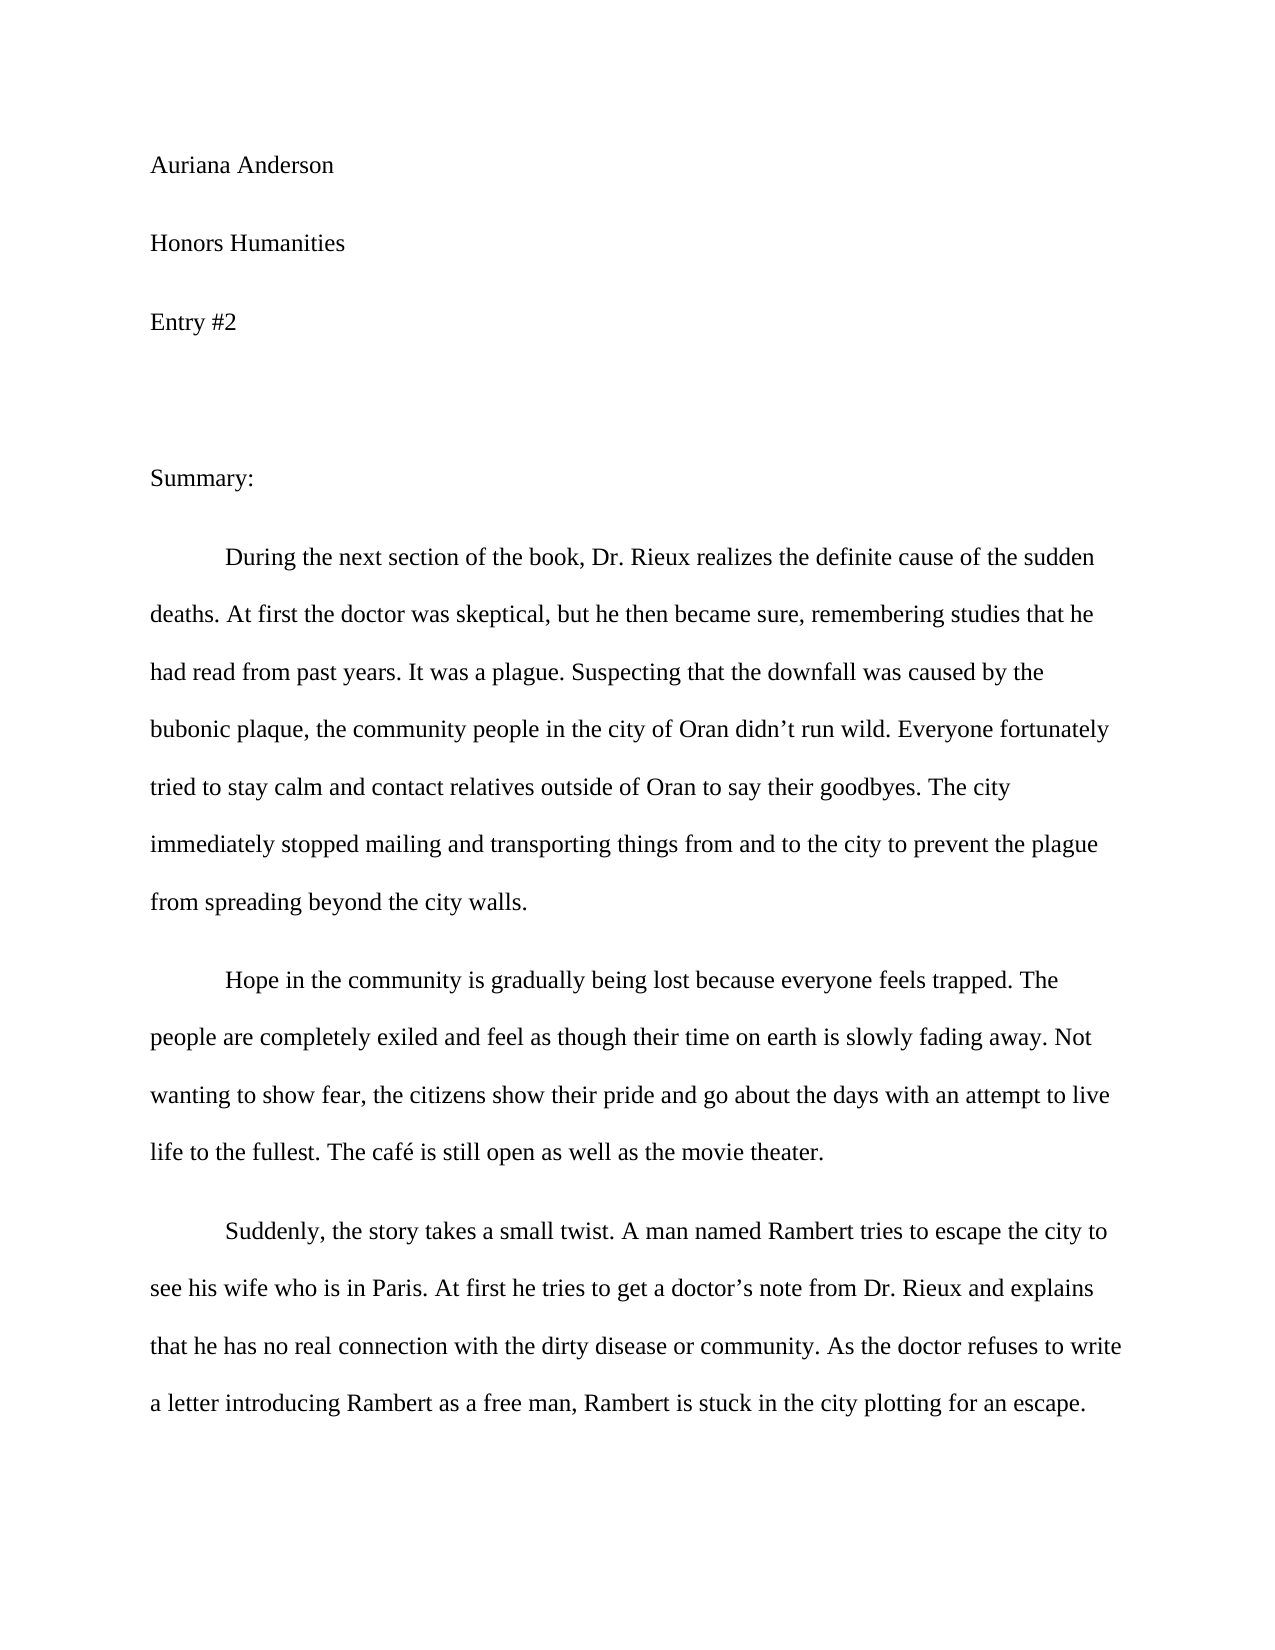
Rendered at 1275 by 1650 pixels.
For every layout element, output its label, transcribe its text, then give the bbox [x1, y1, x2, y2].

text Auriana Anderson [150, 150, 1125, 179]
text Entry #2 [150, 307, 1125, 335]
text Summary: [150, 463, 1125, 492]
text Suddenly, the story takes a small twist. A man named Rambert tries to escape the city to see his wife who is in Paris. At first he tries to get a doctor’s note from Dr. Rieux and explains that he has no real connection with the dirty disease or community. As the doctor refuses to write a letter introducing Rambert as a free man, Rambert is stuck in the city plotting for an escape. [150, 1216, 1125, 1417]
text During the next section of the book, Dr. Rieux realizes the definite cause of the sudden deaths. At first the doctor was skeptical, but he then became sure, remembering studies that he had read from past years. It was a plague. Suspecting that the downfall was caused by the bubonic plaque, the community people in the city of Oran didn’t run wild. Everyone fortunately tried to stay calm and contact relatives outside of Oran to say their goodbyes. The city immediately stopped mailing and transporting things from and to the city to prevent the plague from spreading beyond the city walls. [150, 542, 1125, 915]
text Hope in the community is gradually being lost because everyone feels trapped. The people are completely exiled and feel as though their time on earth is slowly fading away. Not wanting to show fear, the citizens show their pride and go about the days with an attempt to live life to the fullest. The café is still open as well as the movie theater. [150, 965, 1125, 1166]
text Honors Humanities [150, 228, 1125, 257]
